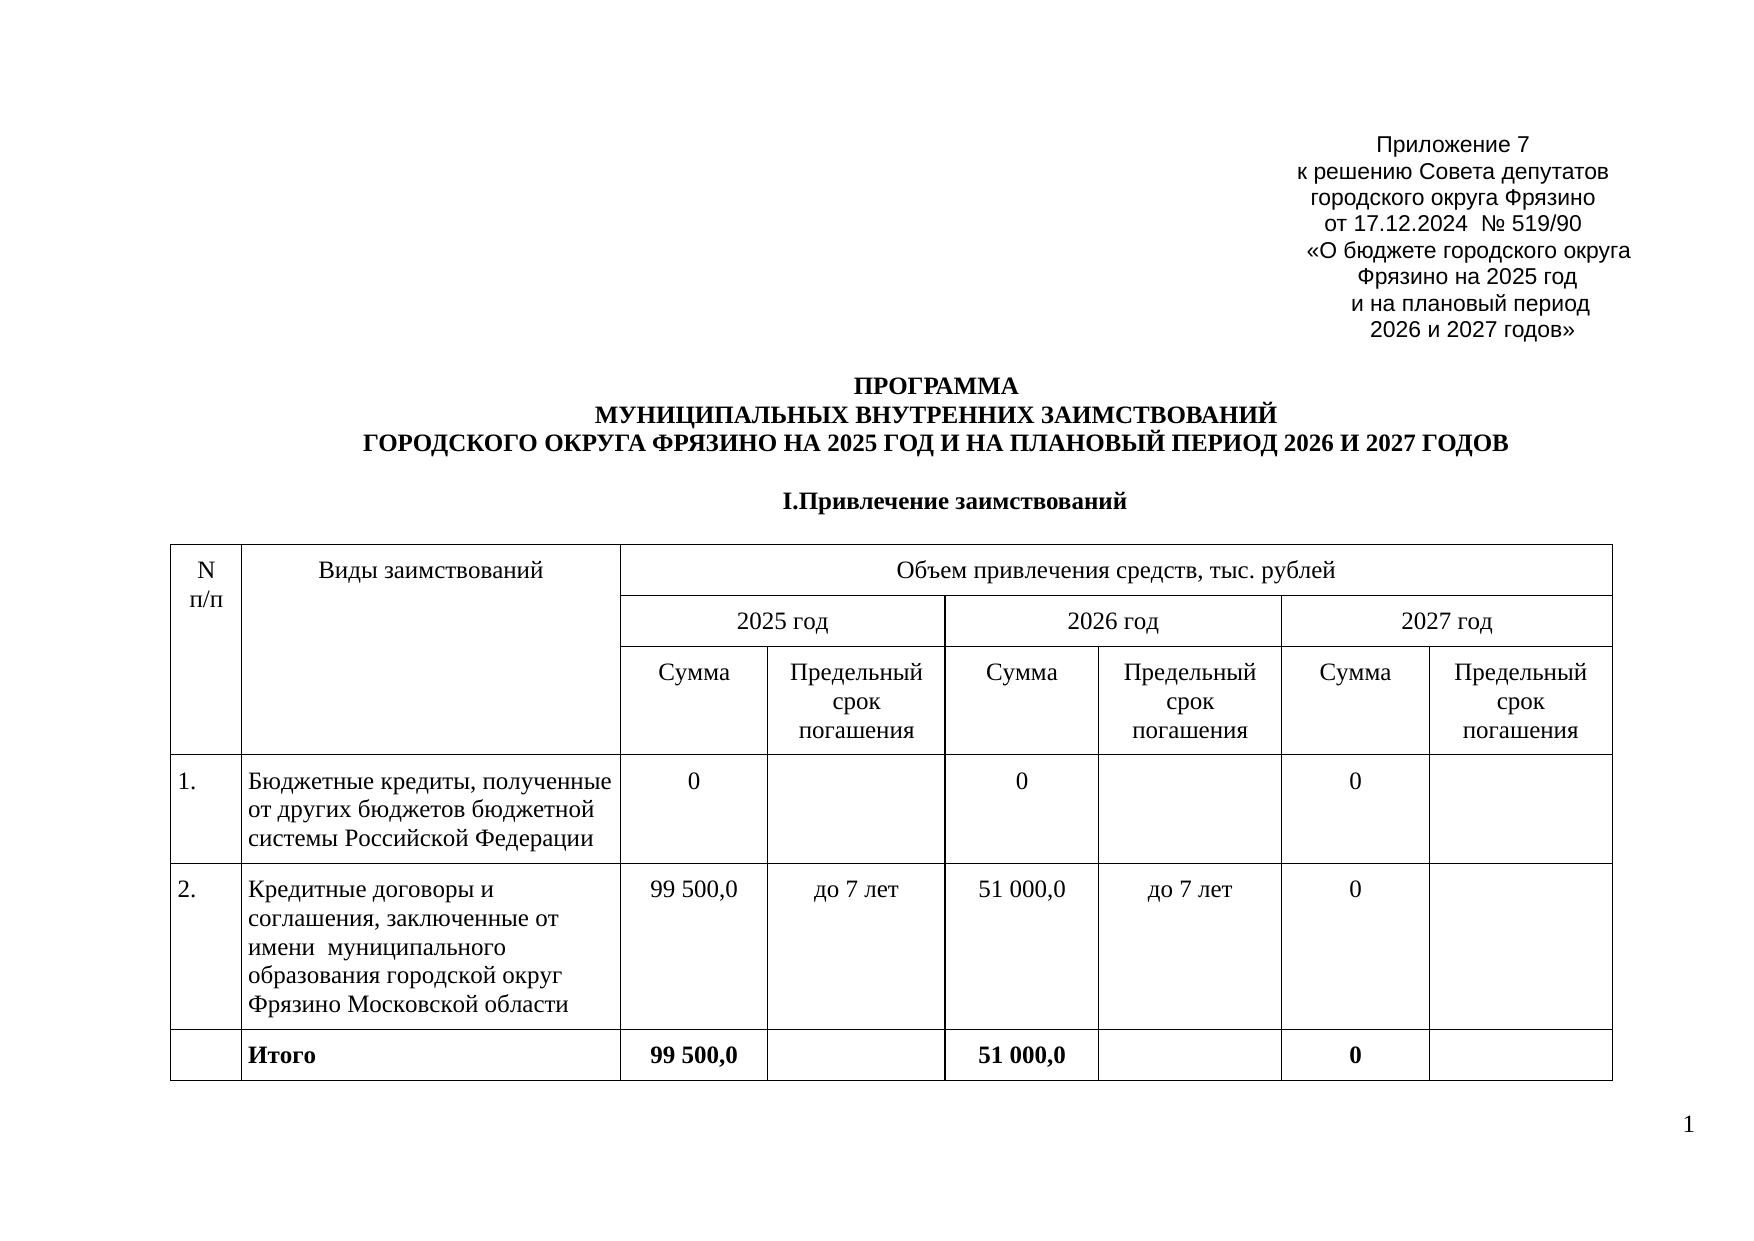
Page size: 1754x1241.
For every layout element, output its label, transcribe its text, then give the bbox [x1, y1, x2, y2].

text ГОРОДСКОГО ОКРУГА ФРЯЗИНО НА 2025 ГОД И НА ПЛАНОВЫЙ ПЕРИОД 2026 И 2027 ГОДОВ [177, 428, 1695, 457]
table_cell 0 [1282, 864, 1429, 1029]
text I.Привлечение заимствований [215, 486, 1695, 515]
table_cell 51 000,0 [946, 1030, 1098, 1080]
table_cell 99 500,0 [621, 1030, 767, 1080]
table_cell 0 [946, 755, 1098, 863]
table_cell [1430, 864, 1612, 1029]
table_cell Предельный срок погашения [1430, 647, 1612, 754]
text «О бюджете городского округа [177, 237, 1695, 263]
table_cell 99 500,0 [621, 864, 767, 1029]
text и на плановый период [177, 289, 1695, 316]
text ПРОГРАММА [177, 371, 1695, 400]
table_cell 1. [171, 755, 241, 863]
table_cell [768, 1030, 944, 1080]
table_cell 2. [171, 864, 241, 1029]
table_cell [1099, 755, 1281, 863]
table_cell 2027 год [1282, 596, 1612, 646]
table_header Объем привлечения средств, тыс. рублей [621, 545, 1612, 594]
table_cell Кредитные договоры и соглашения, заключенные от имени муниципального образования городской округ Фрязино Московской области [242, 864, 620, 1029]
text от 17.12.2024 № 519/90 [177, 210, 1695, 237]
table_cell Предельный срок погашения [1099, 647, 1281, 754]
table_cell [1099, 1030, 1281, 1080]
table_cell 2025 год [621, 596, 944, 646]
text к решению Совета депутатов [177, 158, 1695, 184]
text МУНИЦИПАЛЬНЫХ ВНУТРЕННИХ ЗАИМСТВОВАНИЙ [177, 400, 1695, 428]
table_cell Сумма [621, 647, 767, 754]
table_cell Сумма [946, 647, 1098, 754]
table_cell [171, 1030, 241, 1080]
table_cell 0 [1282, 755, 1429, 863]
table_cell до 7 лет [1099, 864, 1281, 1029]
text городского округа Фрязино [177, 184, 1695, 210]
table_cell 2026 год [946, 596, 1281, 646]
table_cell 0 [621, 755, 767, 863]
table_cell Сумма [1282, 647, 1429, 754]
table_cell [1430, 755, 1612, 863]
table_cell Итого [242, 1030, 620, 1080]
table_cell Бюджетные кредиты, полученные от других бюджетов бюджетной системы Российской Федерации [242, 755, 620, 863]
table_header N п/п [171, 545, 241, 754]
table_cell Предельный срок погашения [768, 647, 944, 754]
text Приложение 7 [177, 131, 1695, 158]
table_cell 51 000,0 [946, 864, 1098, 1029]
text 2026 и 2027 годов» [177, 316, 1695, 342]
table_cell [1430, 1030, 1612, 1080]
table_header Виды заимствований [242, 545, 620, 754]
text Фрязино на 2025 год [177, 263, 1695, 289]
table_cell до 7 лет [768, 864, 944, 1029]
table_cell [768, 755, 944, 863]
table_cell 0 [1282, 1030, 1429, 1080]
